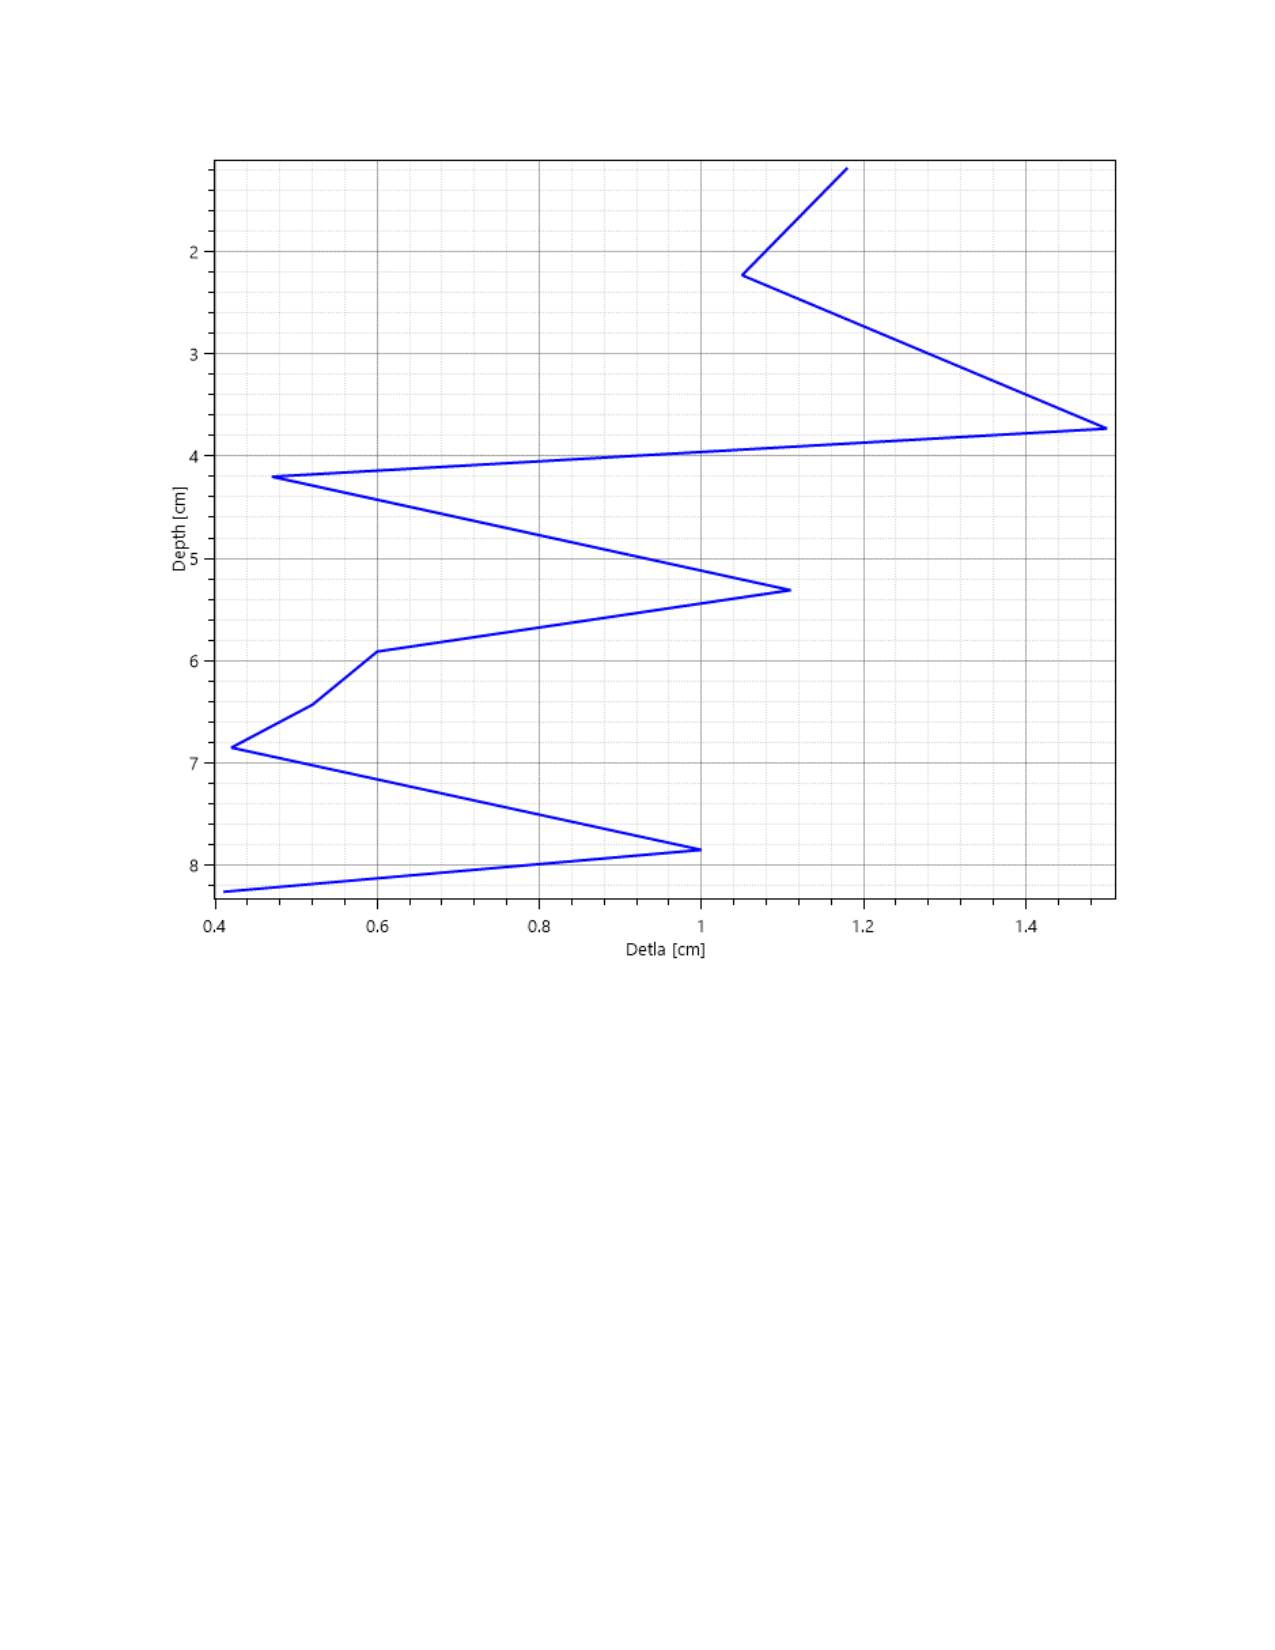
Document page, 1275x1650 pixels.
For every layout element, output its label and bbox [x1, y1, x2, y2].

picture [150, 150, 1125, 976]
